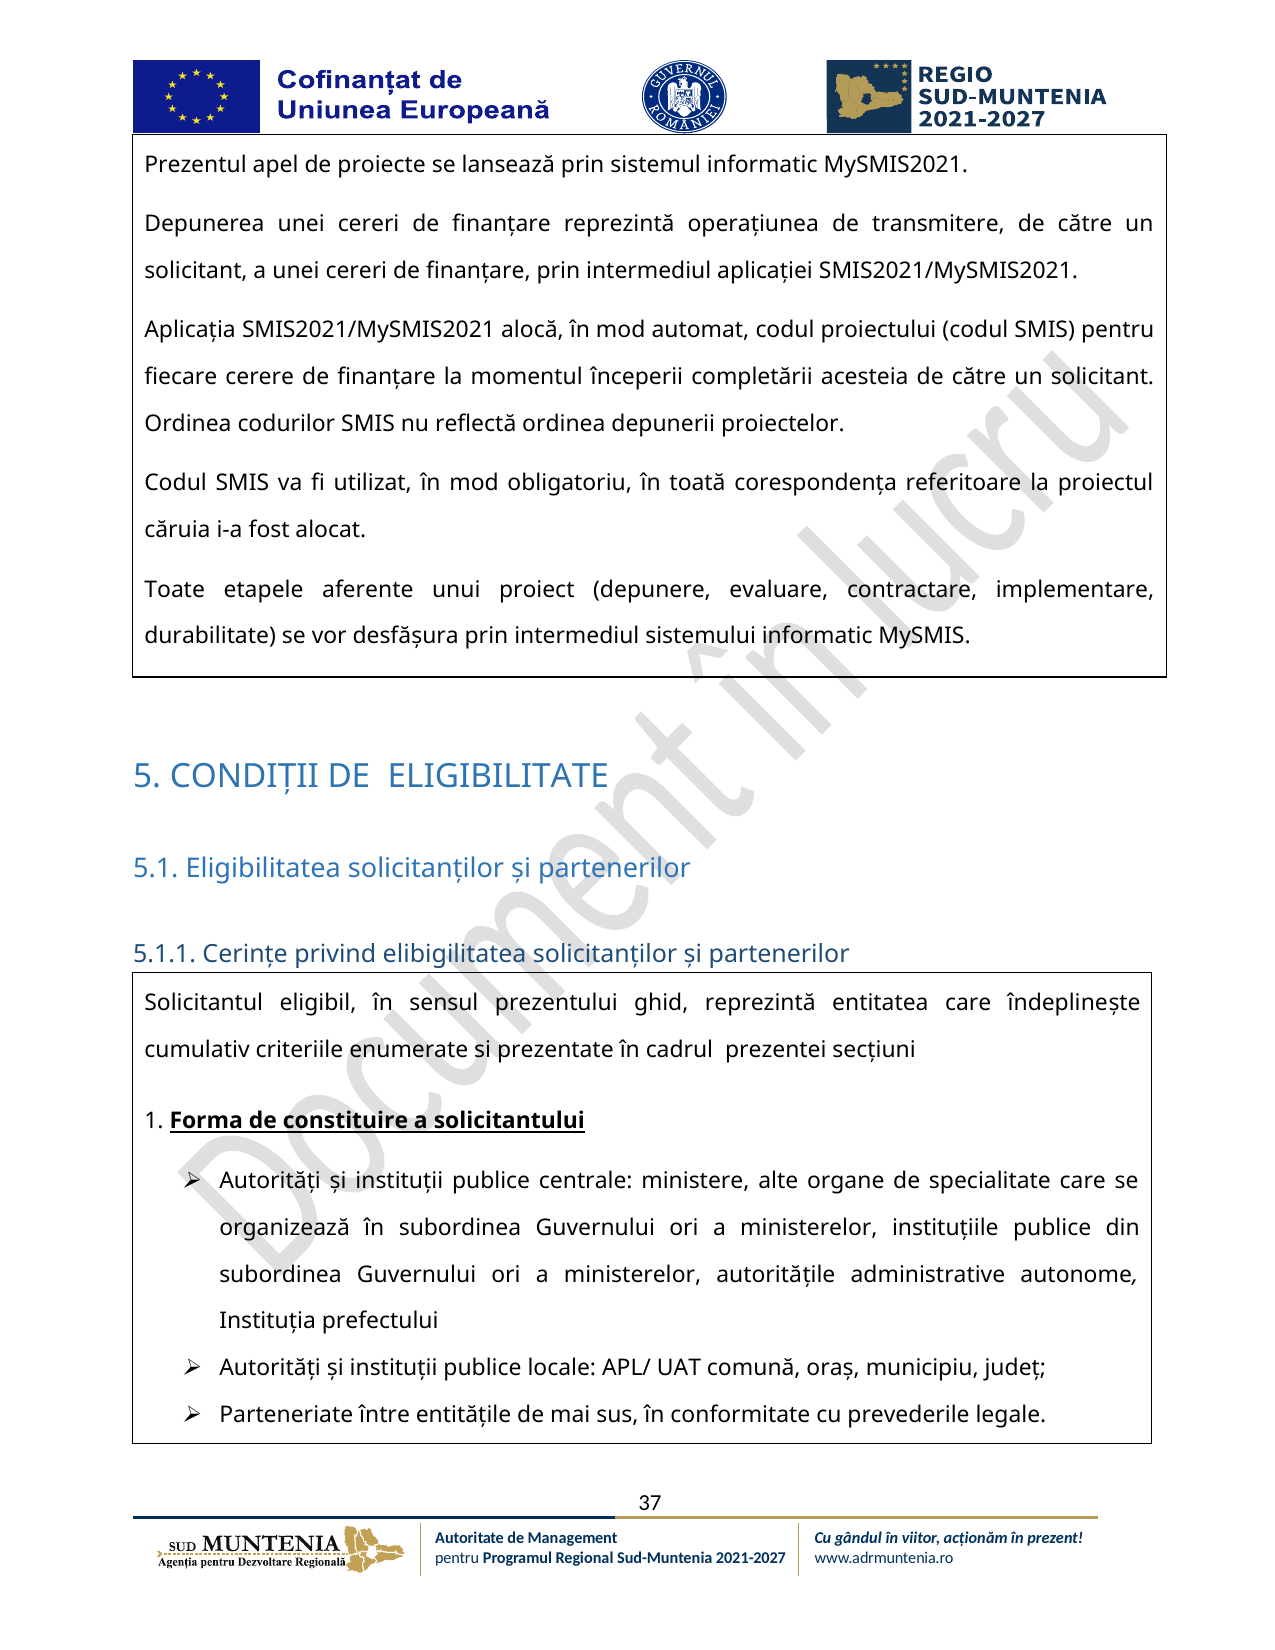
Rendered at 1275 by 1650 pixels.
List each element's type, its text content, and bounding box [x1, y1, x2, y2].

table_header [133, 973, 1151, 1443]
subtitle 5.1.1. Cerințe privind elibigilitatea solicitanților și partenerilor [133, 935, 1167, 969]
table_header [133, 135, 1166, 676]
subtitle 5. CONDIȚII DE ELIGIBILITATE [133, 752, 1167, 797]
subtitle 5.1. Eligibilitatea solicitanților și partenerilor [133, 849, 1167, 886]
